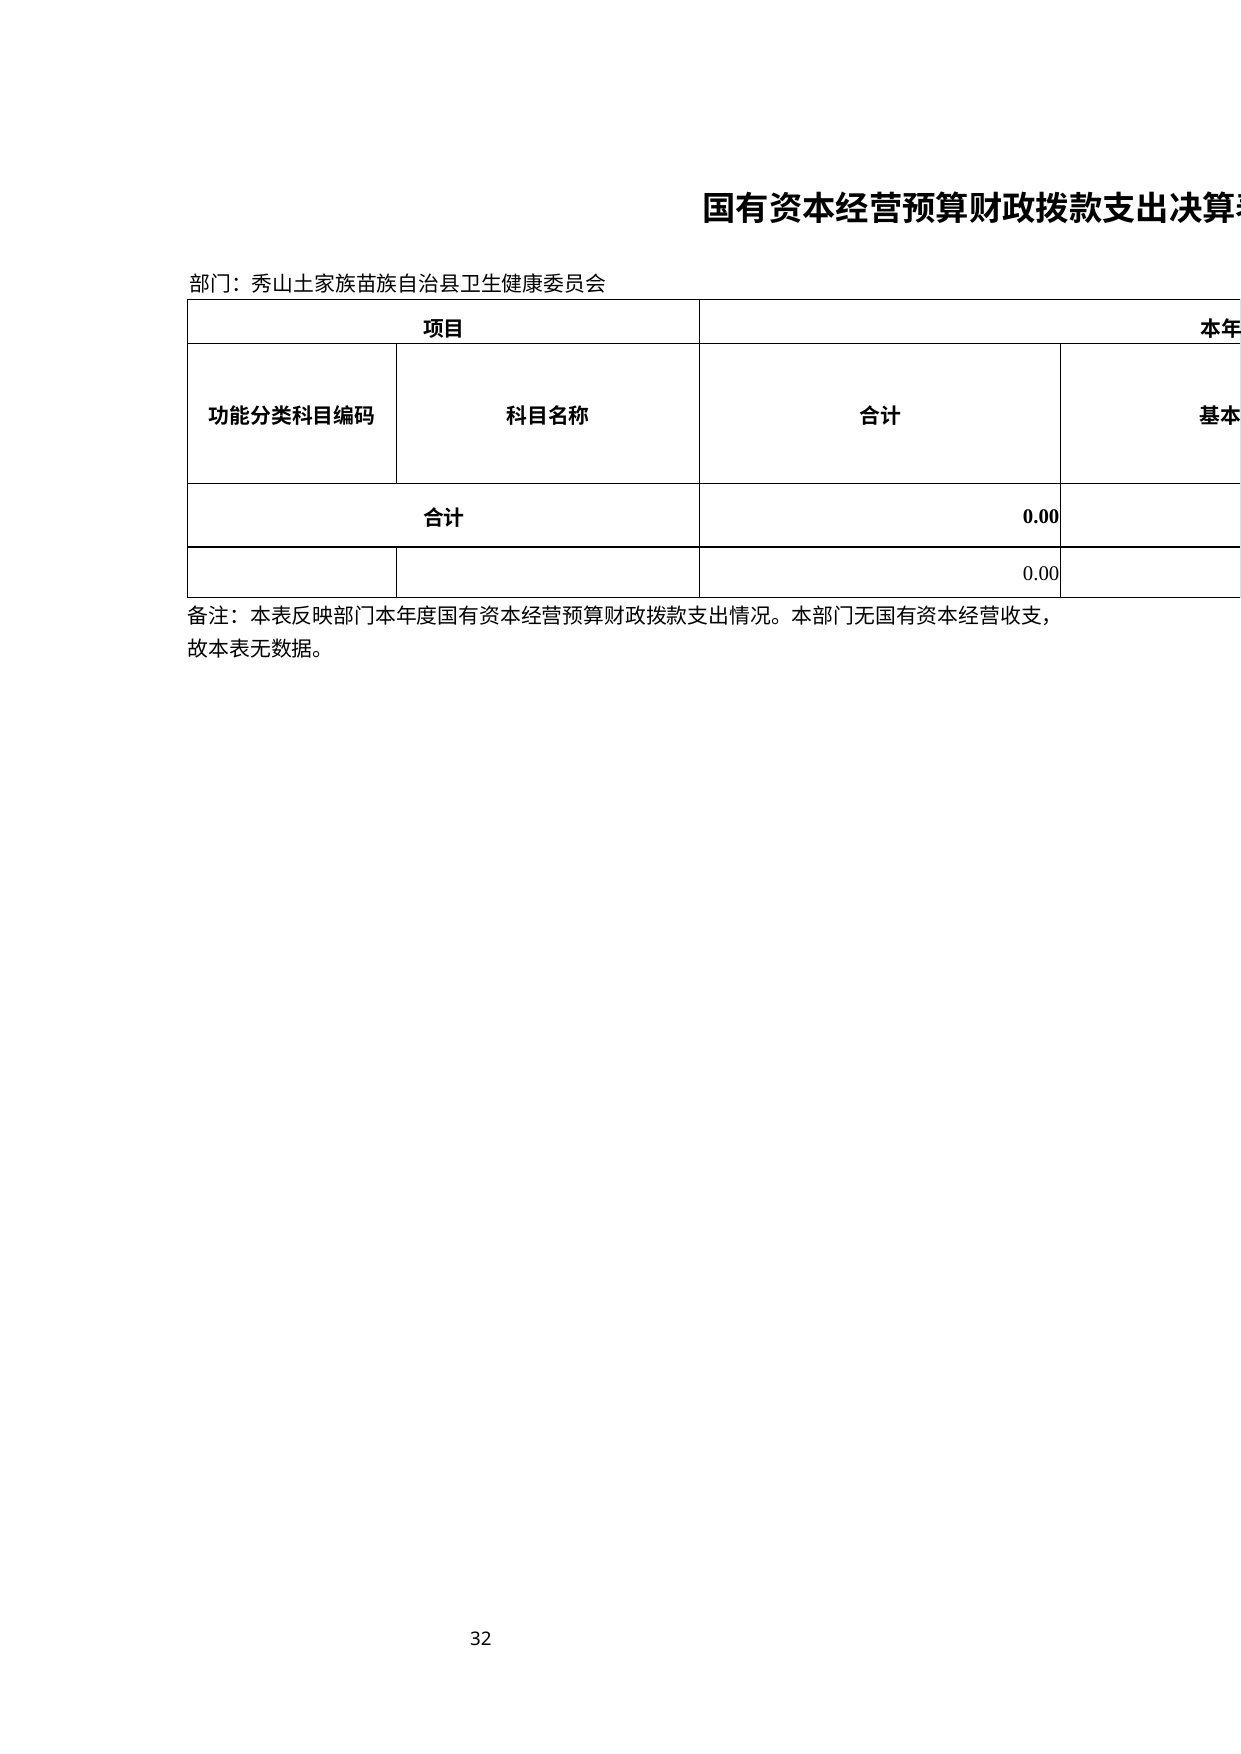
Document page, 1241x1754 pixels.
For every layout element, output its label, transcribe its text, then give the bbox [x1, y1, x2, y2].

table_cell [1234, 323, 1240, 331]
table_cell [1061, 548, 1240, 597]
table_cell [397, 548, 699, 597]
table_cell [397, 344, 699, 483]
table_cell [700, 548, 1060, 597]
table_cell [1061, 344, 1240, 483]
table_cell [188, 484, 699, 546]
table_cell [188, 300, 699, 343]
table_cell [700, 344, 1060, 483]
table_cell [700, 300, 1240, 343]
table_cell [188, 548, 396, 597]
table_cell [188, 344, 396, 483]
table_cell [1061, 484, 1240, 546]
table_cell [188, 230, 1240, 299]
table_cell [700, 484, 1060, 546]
text 备注：本表反映部门本年度国有资本经营预算财政拨款支出情况。本部门无国有资本经营收支，故本表无数据。 [187, 598, 1053, 761]
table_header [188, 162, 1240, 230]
